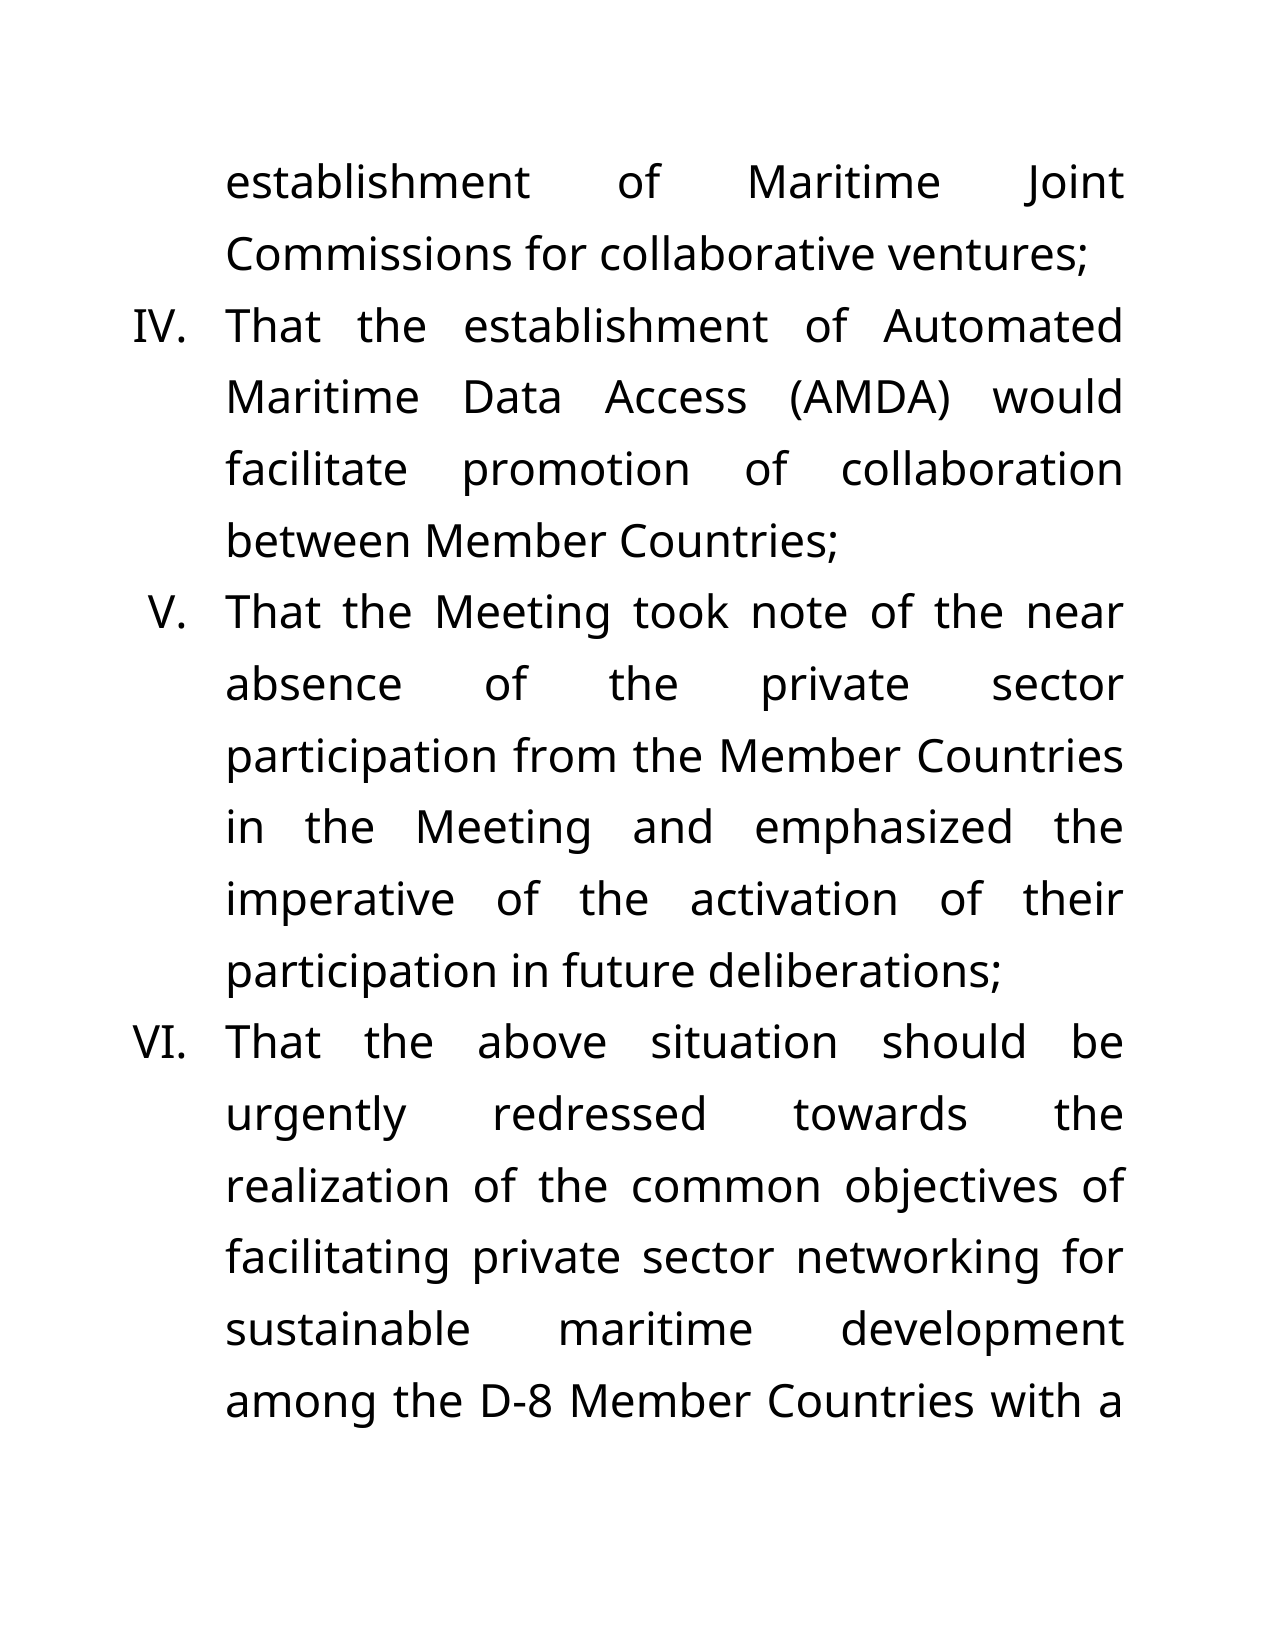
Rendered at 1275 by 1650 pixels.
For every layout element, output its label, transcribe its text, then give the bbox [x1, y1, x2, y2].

list That the establishment of Automated Maritime Data Access (AMDA) would facilitate promotion of collaboration between Member Countries; [187, 293, 1125, 571]
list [187, 1010, 1125, 1431]
list That the Meeting took note of the near absence of the private sector participation from the Member Countries in the Meeting and emphasized the imperative of the activation of their participation in future deliberations; [187, 580, 1125, 1001]
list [187, 150, 1125, 284]
